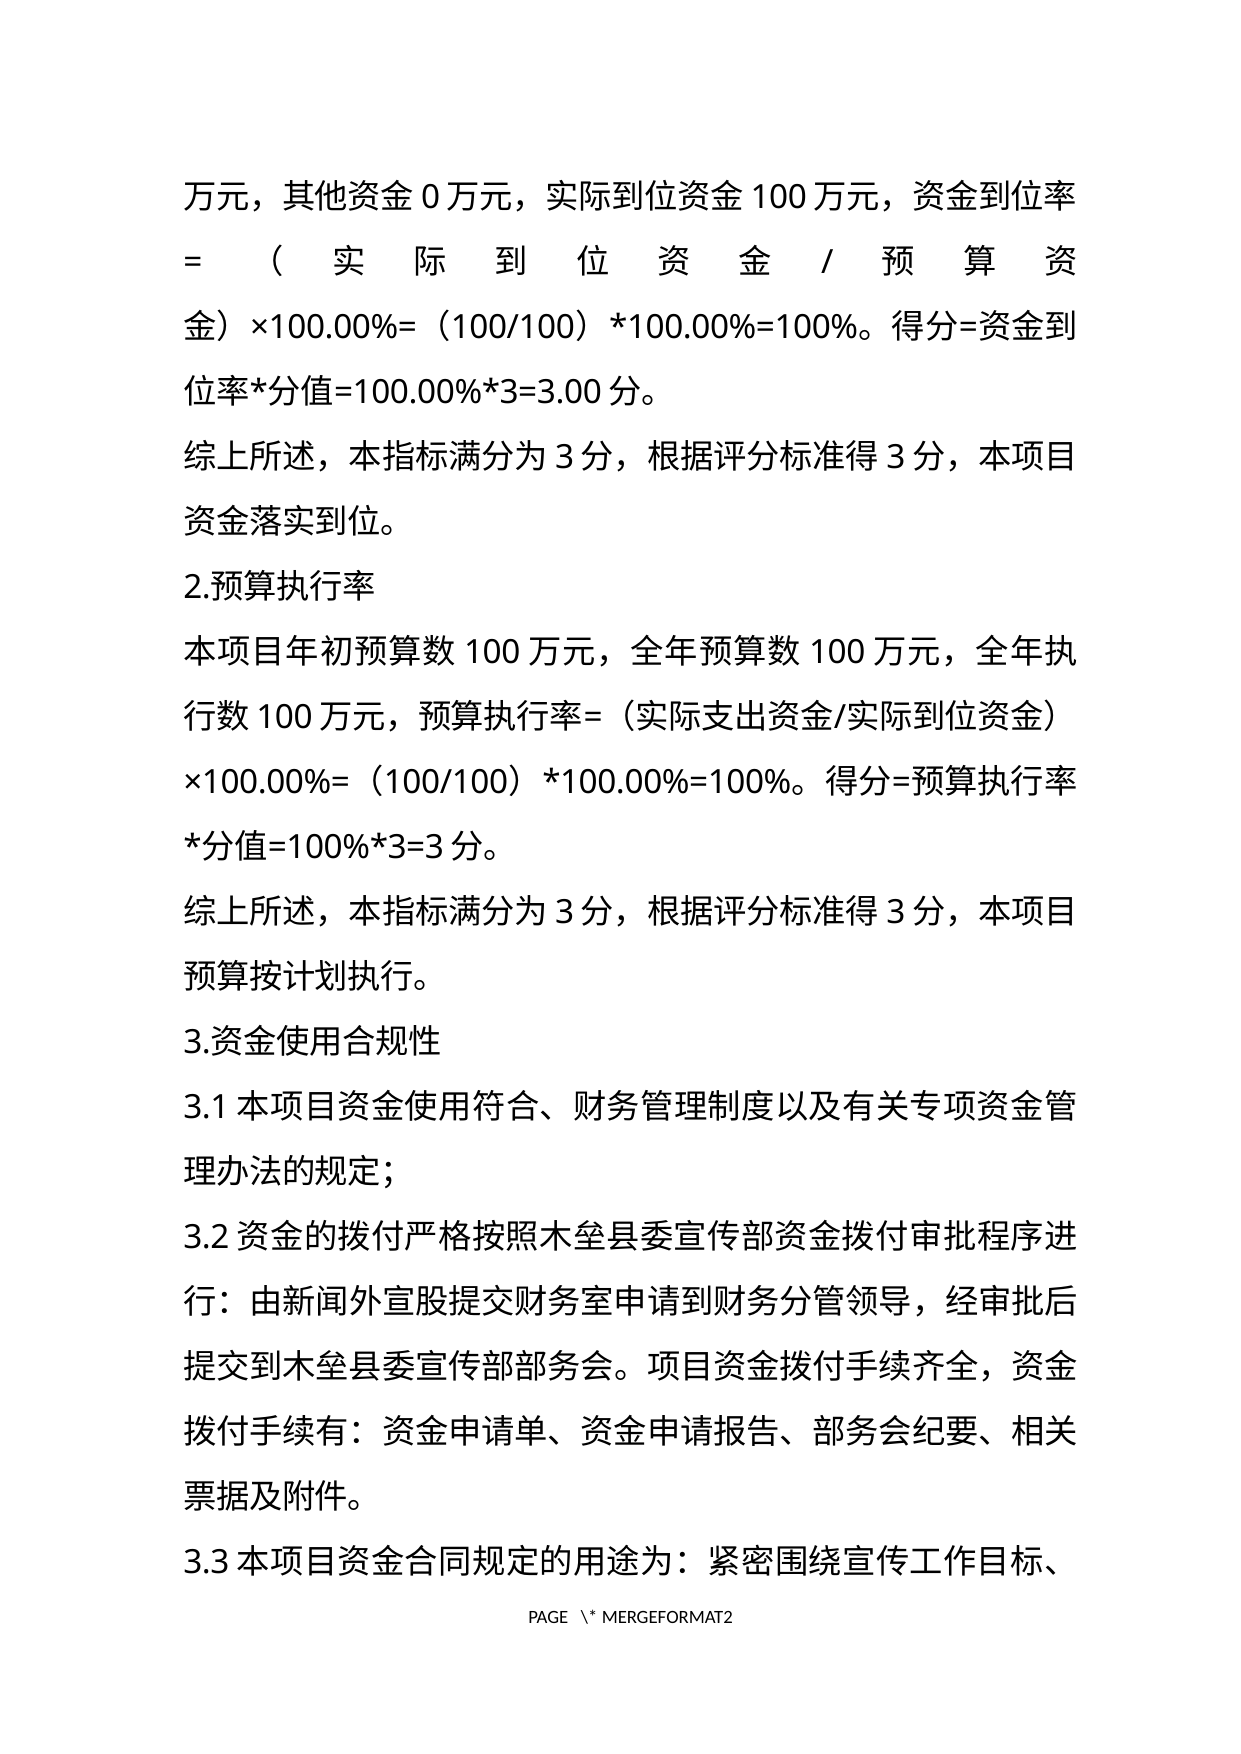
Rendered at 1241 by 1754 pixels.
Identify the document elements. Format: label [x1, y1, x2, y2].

text [183, 162, 1078, 1592]
